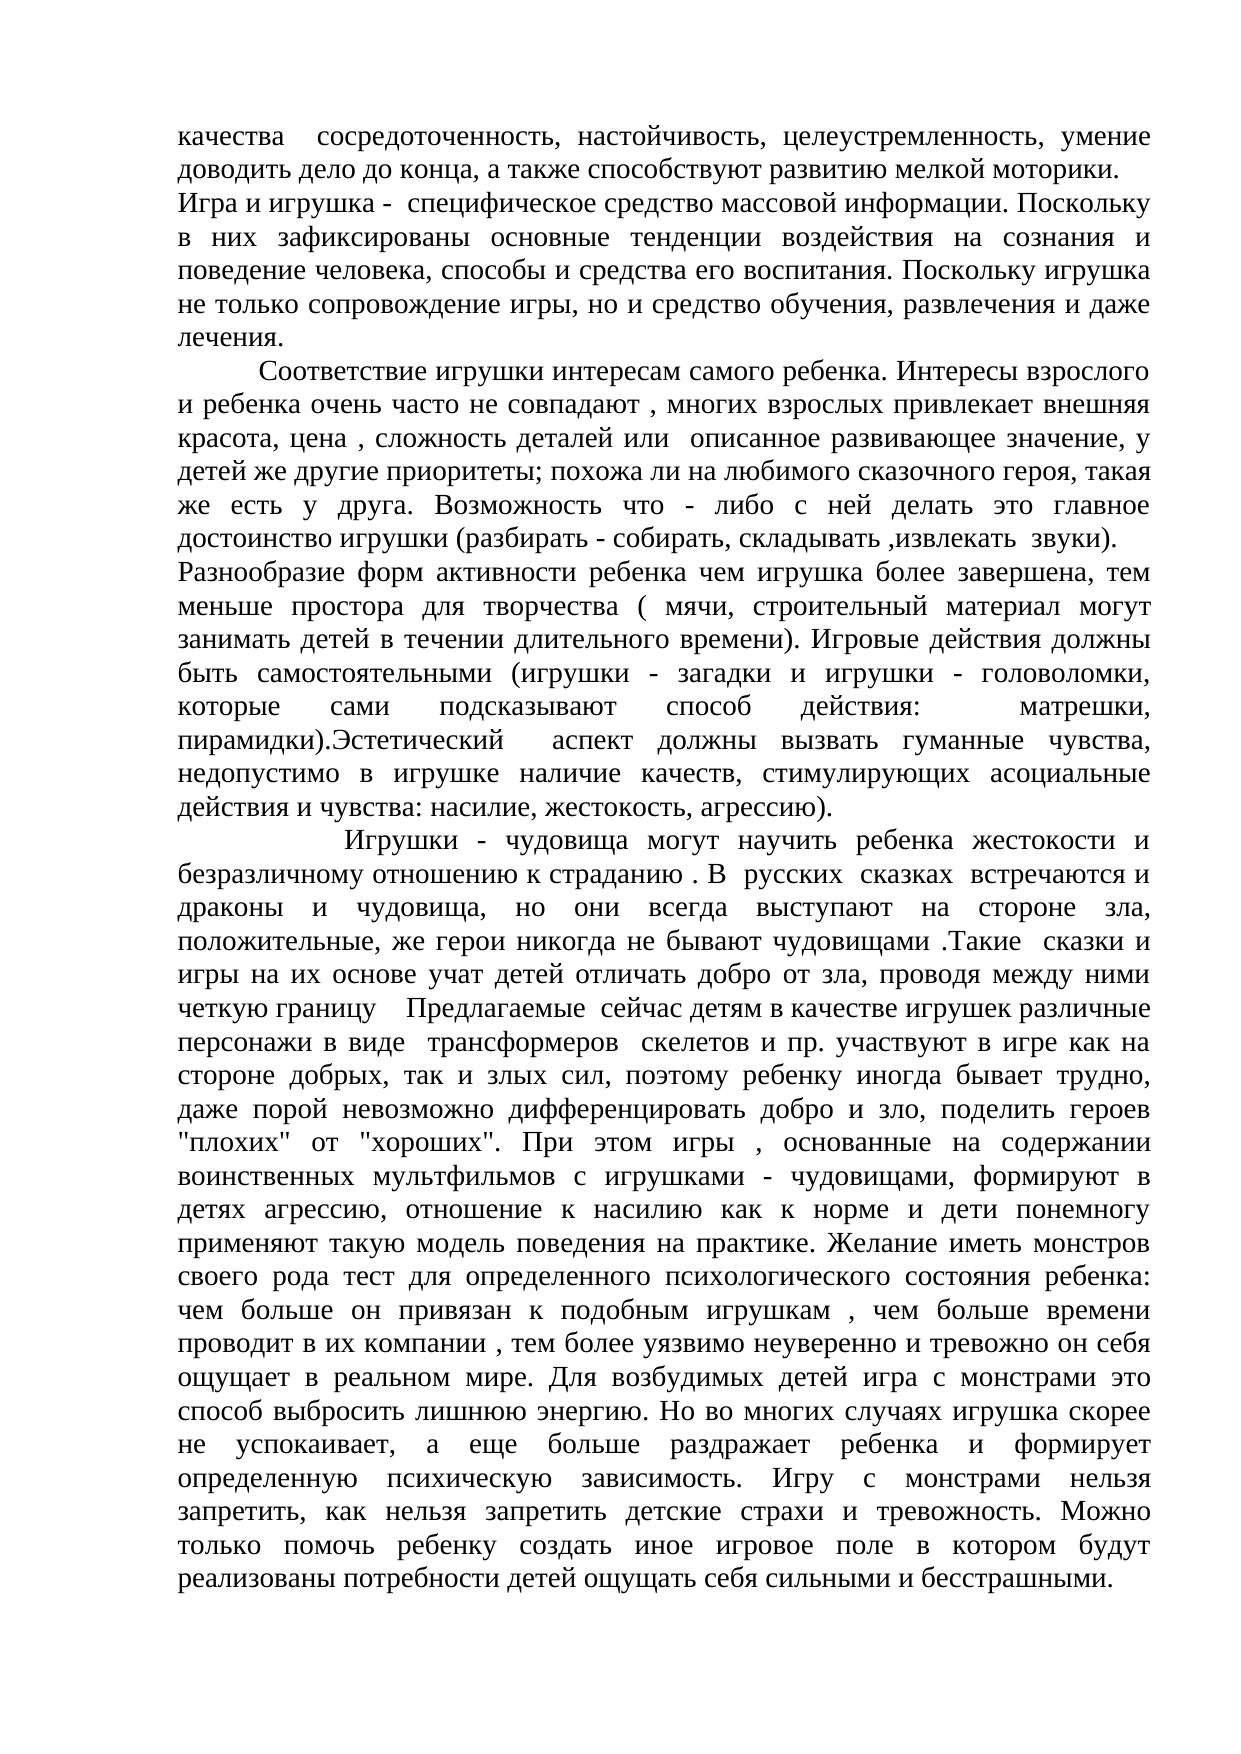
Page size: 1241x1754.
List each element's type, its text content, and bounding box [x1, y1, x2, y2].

text Игрушки - чудовища могут научить ребенка жестокости и безразличному отношению к страданию . В русских сказках встречаются и драконы и чудовища, но они всегда выступают на стороне зла, положительные, же герои никогда не бывают чудовищами .Такие сказки и игры на их основе учат детей отличать добро от зла, проводя между ними четкую границу Предлагаемые сейчас детям в качестве игрушек различные персонажи в виде трансформеров скелетов и пр. участвуют в игре как на стороне добрых, так и злых сил, поэтому ребенку иногда бывает трудно, даже порой невозможно дифференцировать добро и зло, поделить героев "плохих" от "хороших". При этом игры , основанные на содержании воинственных мультфильмов с игрушками - чудовищами, формируют в детях агрессию, отношение к насилию как к норме и дети понемногу применяют такую модель поведения на практике. Желание иметь монстров своего рода тест для определенного психологического состояния ребенка: чем больше он привязан к подобным игрушкам , чем больше времени проводит в их компании , тем более уязвимо неуверенно и тревожно он себя ощущает в реальном мире. Для возбудимых детей игра с монстрами это способ выбросить лишнюю энергию. Но во многих случаях игрушка скорее не успокаивает, а еще больше раздражает ребенка и формирует определенную психическую зависимость. Игру с монстрами нельзя запретить, как нельзя запретить детские страхи и тревожность. Можно только помочь ребенку создать иное игровое поле в котором будут реализованы потребности детей ощущать себя сильными и бесстрашными. [177, 822, 1152, 1594]
text Разнообразие форм активности ребенка чем игрушка более завершена, тем меньше простора для творчества ( мячи, строительный материал могут занимать детей в течении длительного времени). Игровые действия должны быть самостоятельными (игрушки - загадки и игрушки - головоломки, которые сами подсказывают способ действия: матрешки, пирамидки).Эстетический аспект должны вызвать гуманные чувства, недопустимо в игрушке наличие качеств, стимулирующих асоциальные действия и чувства: насилие, жестокость, агрессию). [177, 554, 1152, 822]
text Соответствие игрушки интересам самого ребенка. Интересы взрослого и ребенка очень часто не совпадают , многих взрослых привлекает внешняя красота, цена , сложность деталей или описанное развивающее значение, у детей же другие приоритеты; похожа ли на любимого сказочного героя, такая же есть у друга. Возможность что - либо с ней делать это главное достоинство игрушки (разбирать - собирать, складывать ,извлекать звуки). [177, 353, 1152, 554]
text Игра и игрушка - специфическое средство массовой информации. Поскольку в них зафиксированы основные тенденции воздействия на сознания и поведение человека, способы и средства его воспитания. Поскольку игрушка не только сопровождение игры, но и средство обучения, развлечения и даже лечения. [177, 185, 1152, 353]
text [177, 118, 1152, 185]
